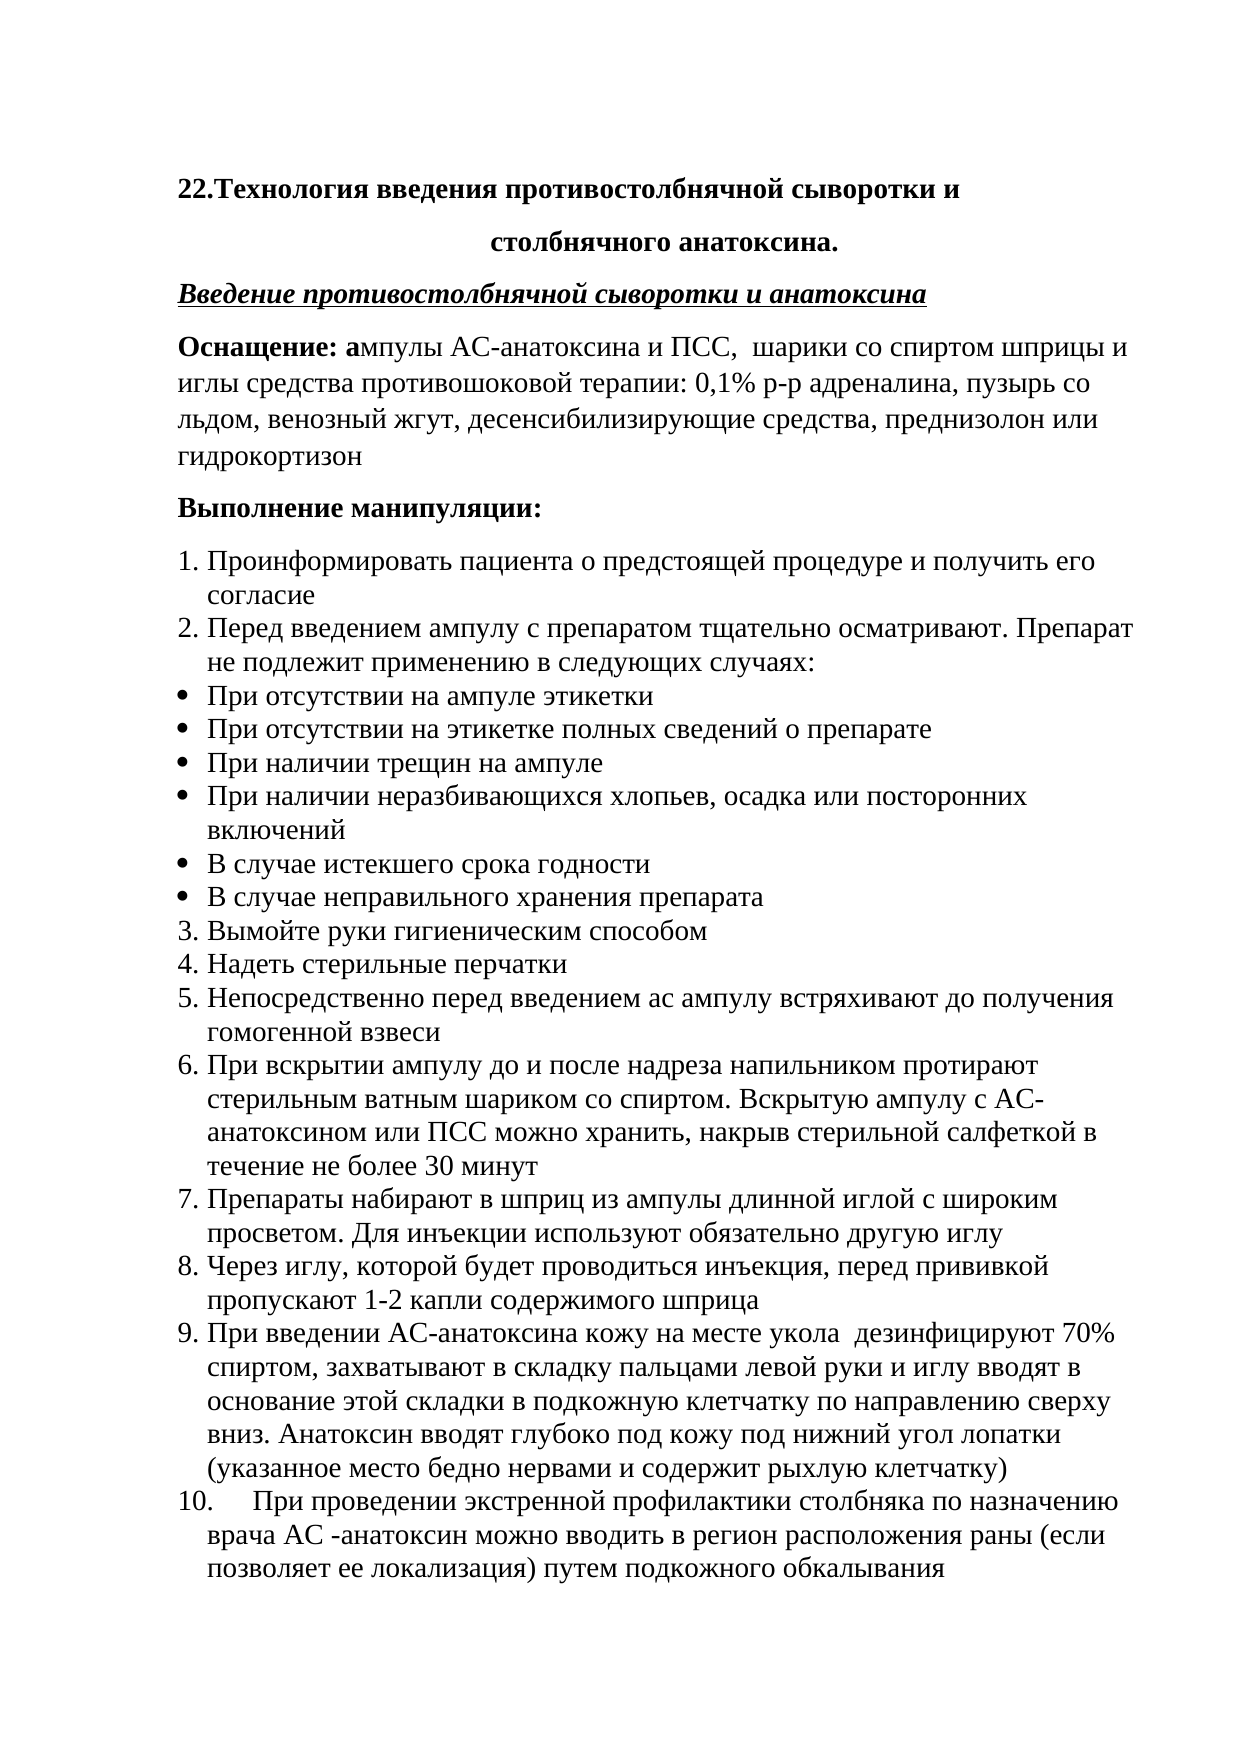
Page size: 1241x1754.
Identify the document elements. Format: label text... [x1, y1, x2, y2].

list Непосредственно перед введением ас ампулу встряхивают до получения гомогенной взвеси [177, 980, 1152, 1047]
list Препараты набирают в шприц из ампулы длинной иглой с широким просветом. Для инъекции используют обязательно другую иглу [177, 1181, 1152, 1248]
text столбнячного анатоксина. [177, 224, 1152, 257]
list В случае неправильного хранения препарата [177, 879, 1152, 913]
text 22.Технология введения противостолбнячной сыворотки и [177, 171, 1152, 204]
text Оснащение: ампулы АС-анатоксина и ПСС, шарики со спиртом шприцы и иглы средства противошоковой терапии: 0,1% р-р адреналина, пузырь со льдом, венозный жгут, десенсибилизирующие средства, преднизолон или гидрокортизон [177, 329, 1152, 471]
list При введении АС-анатоксина кожу на месте укола дезинфицируют 70% спиртом, захватывают в складку пальцами левой руки и иглу вводят в основание этой складки в подкожную клетчатку по направлению сверху вниз. Анатоксин вводят глубоко под кожу под нижний угол лопатки (указанное место бедно нервами и содержит рыхлую клетчатку) [177, 1316, 1152, 1483]
list Перед введением ампулу с препаратом тщательно осматривают. Препарат не подлежит применению в следующих случаях: [177, 611, 1152, 678]
list При наличии трещин на ампуле [177, 745, 1152, 778]
list При проведении экстренной профилактики столбняка по назначению врача АС -анатоксин можно вводить в регион расположения раны (если позволяет ее локализация) путем подкожного обкалывания [177, 1483, 1152, 1584]
list Вымойте руки гигиеническим способом [177, 913, 1152, 947]
list При отсутствии на этикетке полных сведений о препарате [177, 711, 1152, 745]
list При отсутствии на ампуле этикетки [177, 678, 1152, 711]
text Введение противостолбнячной сыворотки и анатоксина [177, 277, 1152, 310]
list В случае истекшего срока годности [177, 846, 1152, 879]
text Выполнение манипуляции: [177, 491, 1152, 524]
list При наличии неразбивающихся хлопьев, осадка или посторонних включений [177, 778, 1152, 846]
list Через иглу, которой будет проводиться инъекция, перед прививкой пропускают 1-2 капли содержимого шприца [177, 1248, 1152, 1316]
list При вскрытии ампулу до и после надреза напильником протирают стерильным ватным шариком со спиртом. Вскрытую ампулу с АС-анатоксином или ПСС можно хранить, накрыв стерильной салфеткой в течение не более 30 минут [177, 1047, 1152, 1181]
list Проинформировать пациента о предстоящей процедуре и получить его согласие [177, 543, 1152, 611]
list Надеть стерильные перчатки [177, 947, 1152, 980]
